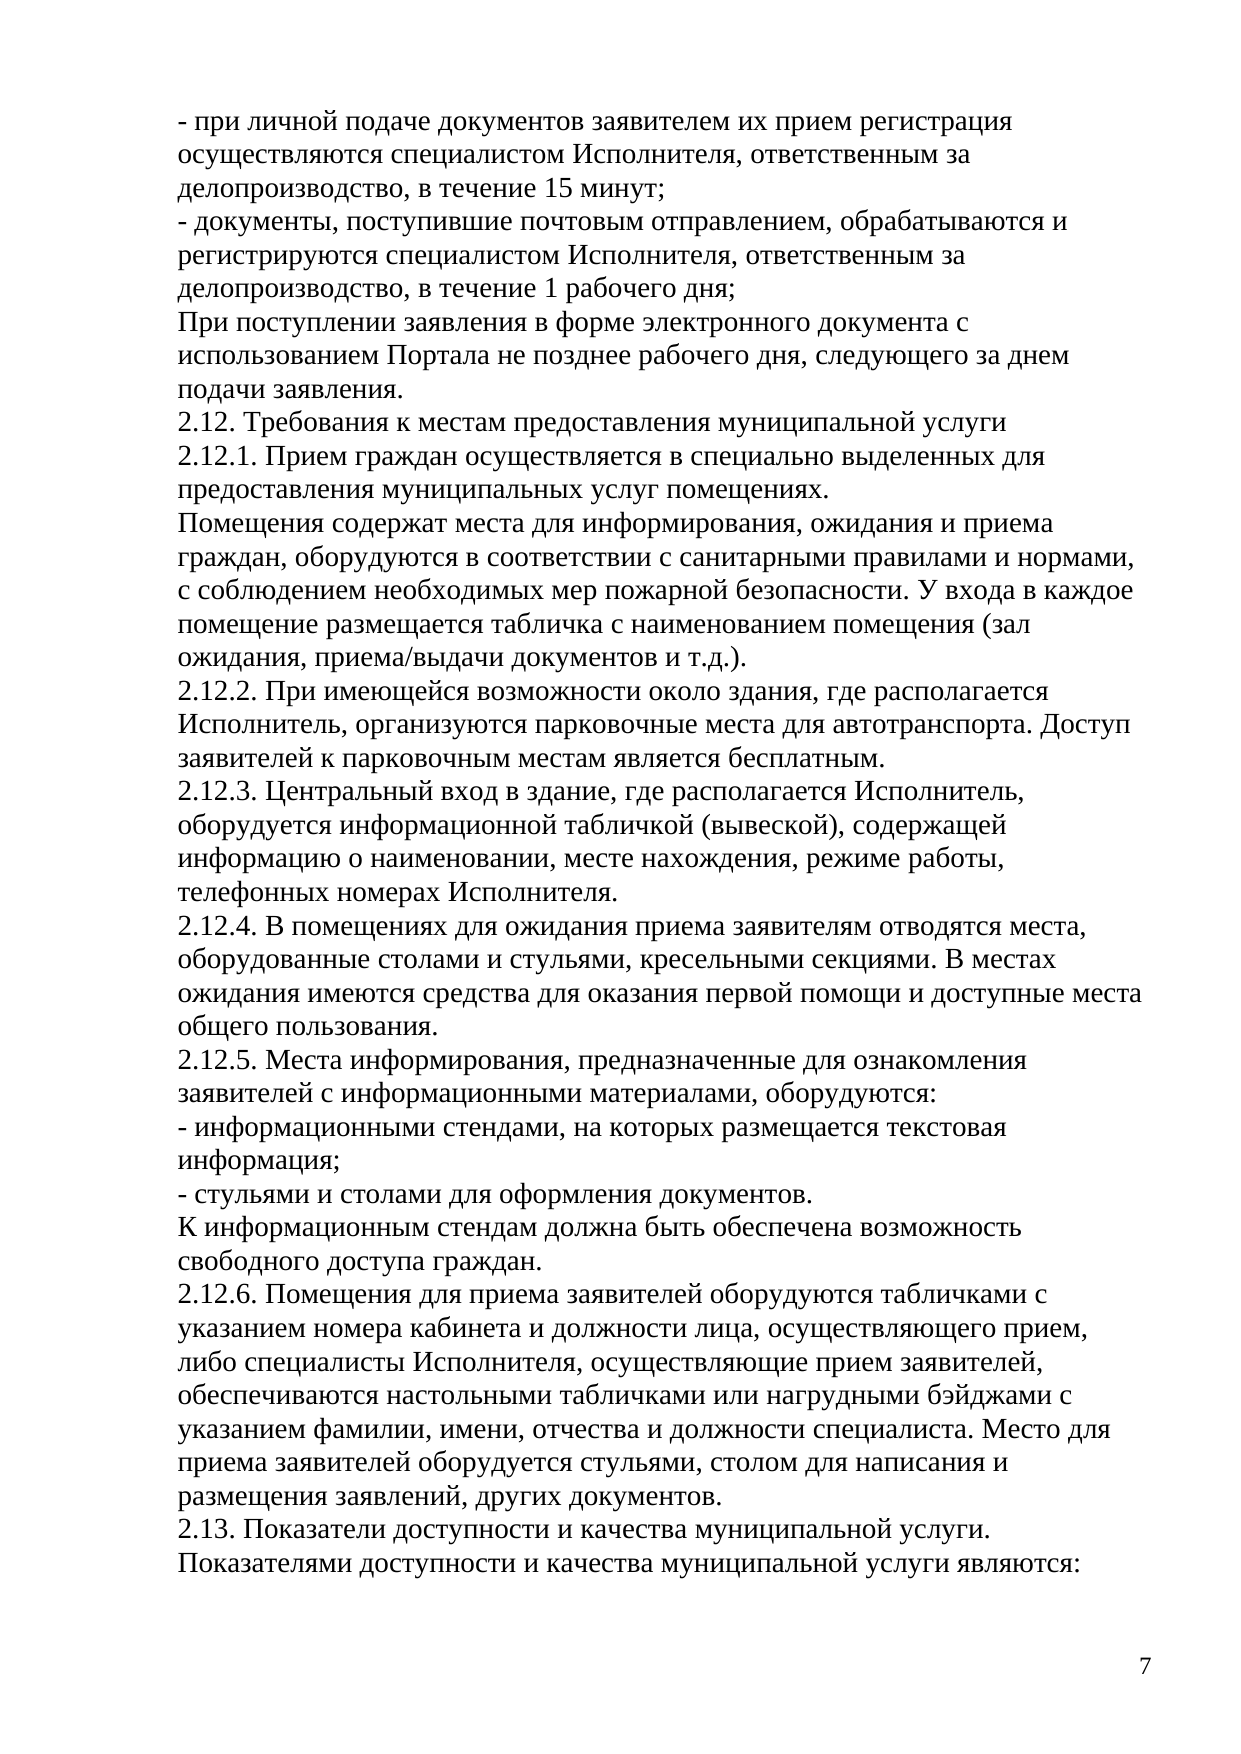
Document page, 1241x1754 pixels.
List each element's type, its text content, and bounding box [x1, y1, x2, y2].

text К информационным стендам должна быть обеспечена возможность свободного доступа граждан. [177, 1209, 1152, 1277]
text 2.13. Показатели доступности и качества муниципальной услуги. [177, 1511, 1152, 1545]
text 2.12. Требования к местам предоставления муниципальной услуги [177, 404, 1152, 438]
text 2.12.5. Места информирования, предназначенные для ознакомления заявителей с информационными материалами, оборудуются: [177, 1042, 1152, 1109]
text 2.12.1. Прием граждан осуществляется в специально выделенных для предоставления муниципальных услуг помещениях. [177, 438, 1152, 505]
text - стульями и столами для оформления документов. [177, 1176, 1152, 1209]
text 2.12.4. В помещениях для ожидания приема заявителям отводятся места, оборудованные столами и стульями, кресельными секциями. В местах ожидания имеются средства для оказания первой помощи и доступные места общего пользования. [177, 908, 1152, 1042]
text 2.12.2. При имеющейся возможности около здания, где располагается Исполнитель, организуются парковочные места для автотранспорта. Доступ заявителей к парковочным местам является бесплатным. [177, 673, 1152, 773]
text Помещения содержат места для информирования, ожидания и приема граждан, оборудуются в соответствии с санитарными правилами и нормами, с соблюдением необходимых мер пожарной безопасности. У входа в каждое помещение размещается табличка с наименованием помещения (зал ожидания, приема/выдачи документов и т.д.). [177, 505, 1152, 673]
text Показателями доступности и качества муниципальной услуги являются: [177, 1545, 1152, 1578]
text - информационными стендами, на которых размещается текстовая информация; [177, 1109, 1152, 1176]
text 2.12.6. Помещения для приема заявителей оборудуются табличками с указанием номера кабинета и должности лица, осуществляющего прием, либо специалисты Исполнителя, осуществляющие прием заявителей, обеспечиваются настольными табличками или нагрудными бэйджами с указанием фамилии, имени, отчества и должности специалиста. Место для приема заявителей оборудуется стульями, столом для написания и размещения заявлений, других документов. [177, 1277, 1152, 1511]
text - при личной подаче документов заявителем их прием регистрация осуществляются специалистом Исполнителя, ответственным за делопроизводство, в течение 15 минут; [177, 103, 1152, 203]
text При поступлении заявления в форме электронного документа с использованием Портала не позднее рабочего дня, следующего за днем подачи заявления. [177, 304, 1152, 404]
text - документы, поступившие почтовым отправлением, обрабатываются и регистрируются специалистом Исполнителя, ответственным за делопроизводство, в течение 1 рабочего дня; [177, 203, 1152, 304]
text 2.12.3. Центральный вход в здание, где располагается Исполнитель, оборудуется информационной табличкой (вывеской), содержащей информацию о наименовании, месте нахождения, режиме работы, телефонных номерах Исполнителя. [177, 773, 1152, 908]
